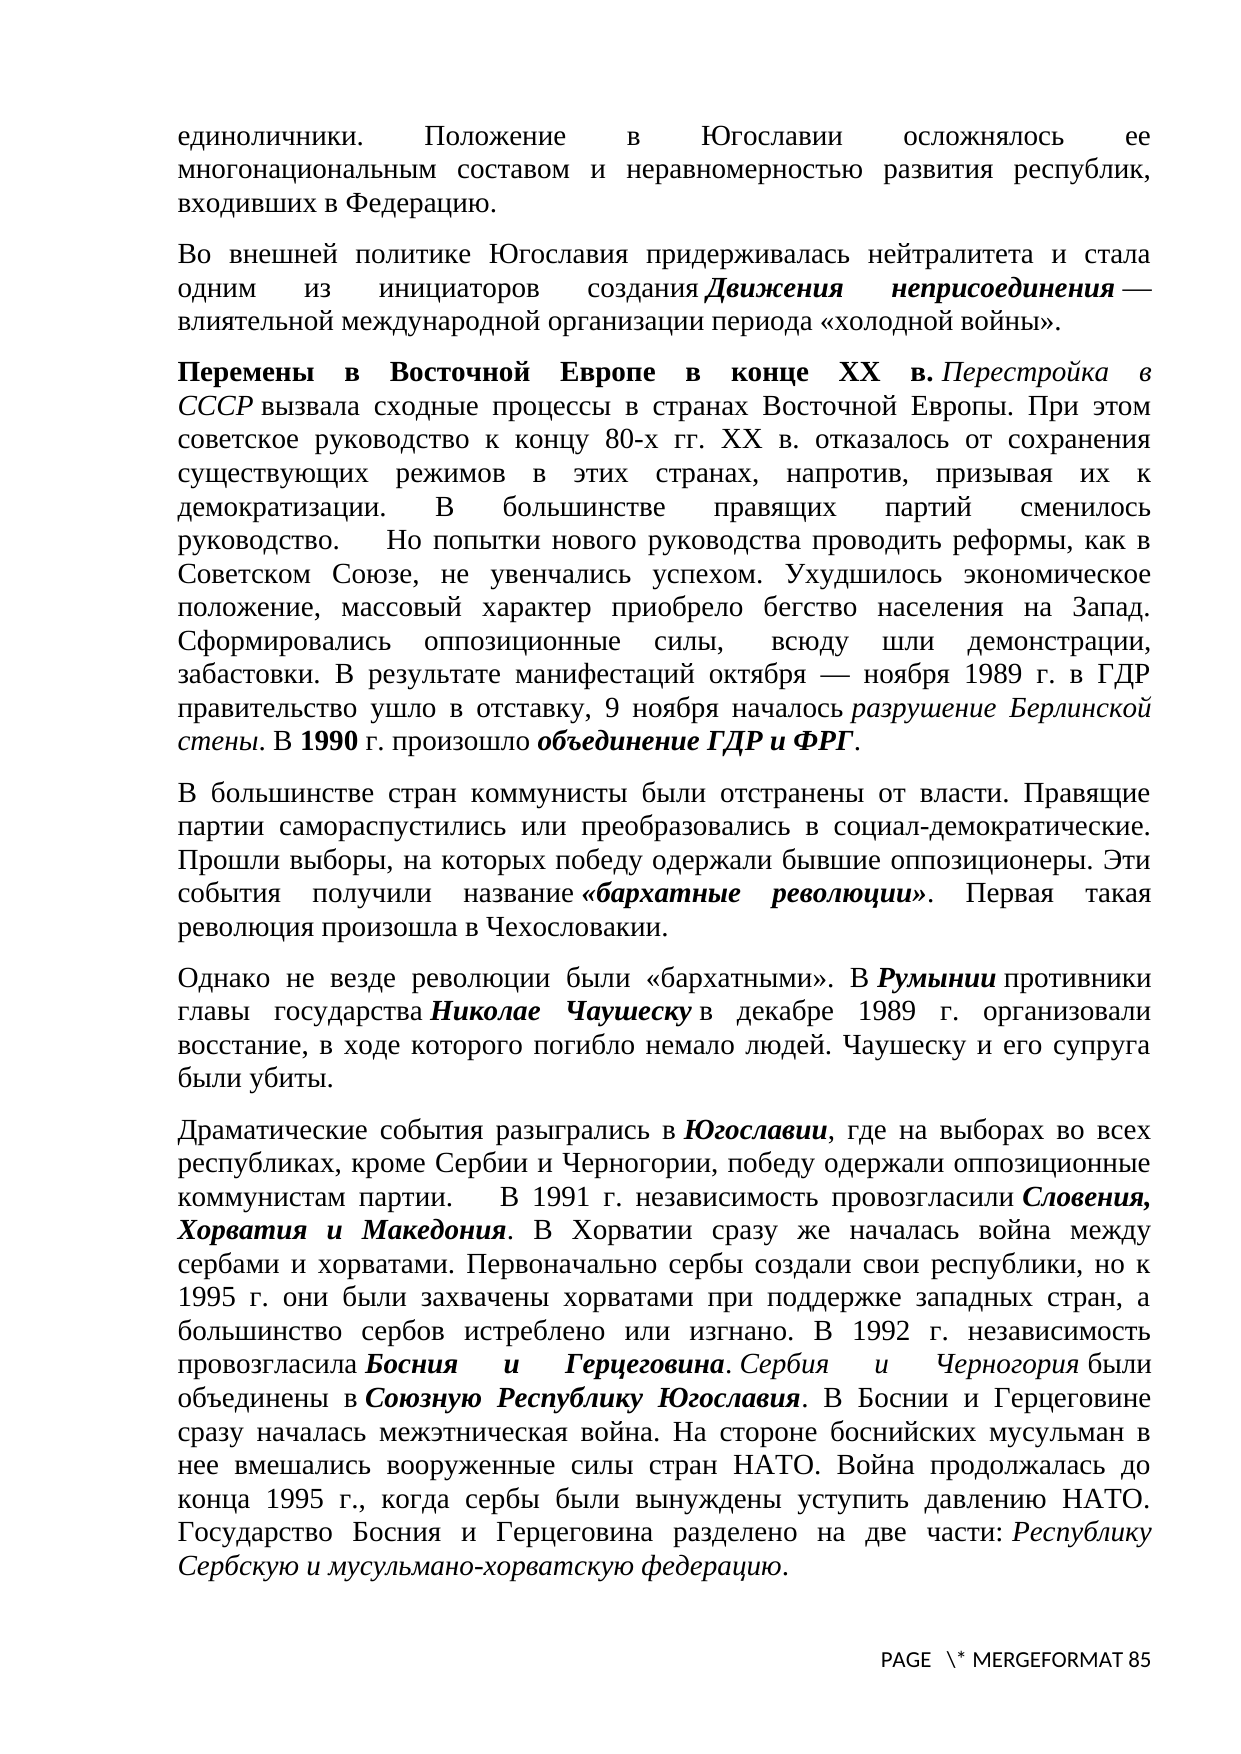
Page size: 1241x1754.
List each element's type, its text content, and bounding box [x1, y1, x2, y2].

text Во внешней политике Югославия придерживалась нейтралитета и стала одним из инициаторов создания Движения неприсоединения — влиятельной международной организации периода «холодной войны». [177, 236, 1152, 337]
text Перемены в Восточной Европе в конце ХХ в. Перестройка в СССР вызвала сходные процессы в странах Восточной Европы. При этом советское руководство к концу 80-х гг. ХХ в. отказалось от сохранения существующих режимов в этих странах, напротив, призывая их к демократизации. В большинстве правящих партий сменилось руководство. Но попытки нового руководства проводить реформы, как в Советском Союзе, не увенчались успехом. Ухудшилось экономическое положение, массовый характер приобрело бегство населения на Запад. Сформировались оппозиционные силы, всюду шли демонстрации, забастовки. В результате манифестаций октября — ноября 1989 г. в ГДР правительство ушло в отставку, 9 ноября началось разрушение Берлинской стены. В 1990 г. произошло объединение ГДР и ФРГ. [177, 354, 1152, 757]
text Однако не везде революции были «бархатными». В Румынии противники главы государства Николае Чаушеску в декабре 1989 г. организовали восстание, в ходе которого погибло немало людей. Чаушеску и его супруга были убиты. [177, 960, 1152, 1094]
text В большинстве стран коммунисты были отстранены от власти. Правящие партии самораспустились или преобразовались в социал-демократические. Прошли выборы, на которых победу одержали бывшие оппозиционеры. Эти события получили название «бархатные революции». Первая такая революция произошла в Чехословакии. [177, 775, 1152, 942]
text Драматические события разыгрались в Югославии, где на выборах во всех республиках, кроме Сербии и Черногории, победу одержали оппозиционные коммунистам партии. В 1991 г. независимость провозгласили Словения, Хорватия и Македония. В Хорватии сразу же началась война между сербами и хорватами. Первоначально сербы создали свои республики, но к 1995 г. они были захвачены хорватами при поддержке западных стран, а большинство сербов истреблено или изгнано. В 1992 г. независимость провозгласила Босния и Герцеговина. Сербия и Черногория были объединены в Союзную Республику Югославия. В Боснии и Герцеговине сразу началась межэтническая война. На стороне боснийских мусульман в нее вмешались вооруженные силы стран НАТО. Война продолжалась до конца 1995 г., когда сербы были вынуждены уступить давлению НАТО. Государство Босния и Герцеговина разделено на две части: Республику Сербскую и мусульмано-хорватскую федерацию. [177, 1112, 1152, 1581]
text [177, 118, 1152, 219]
